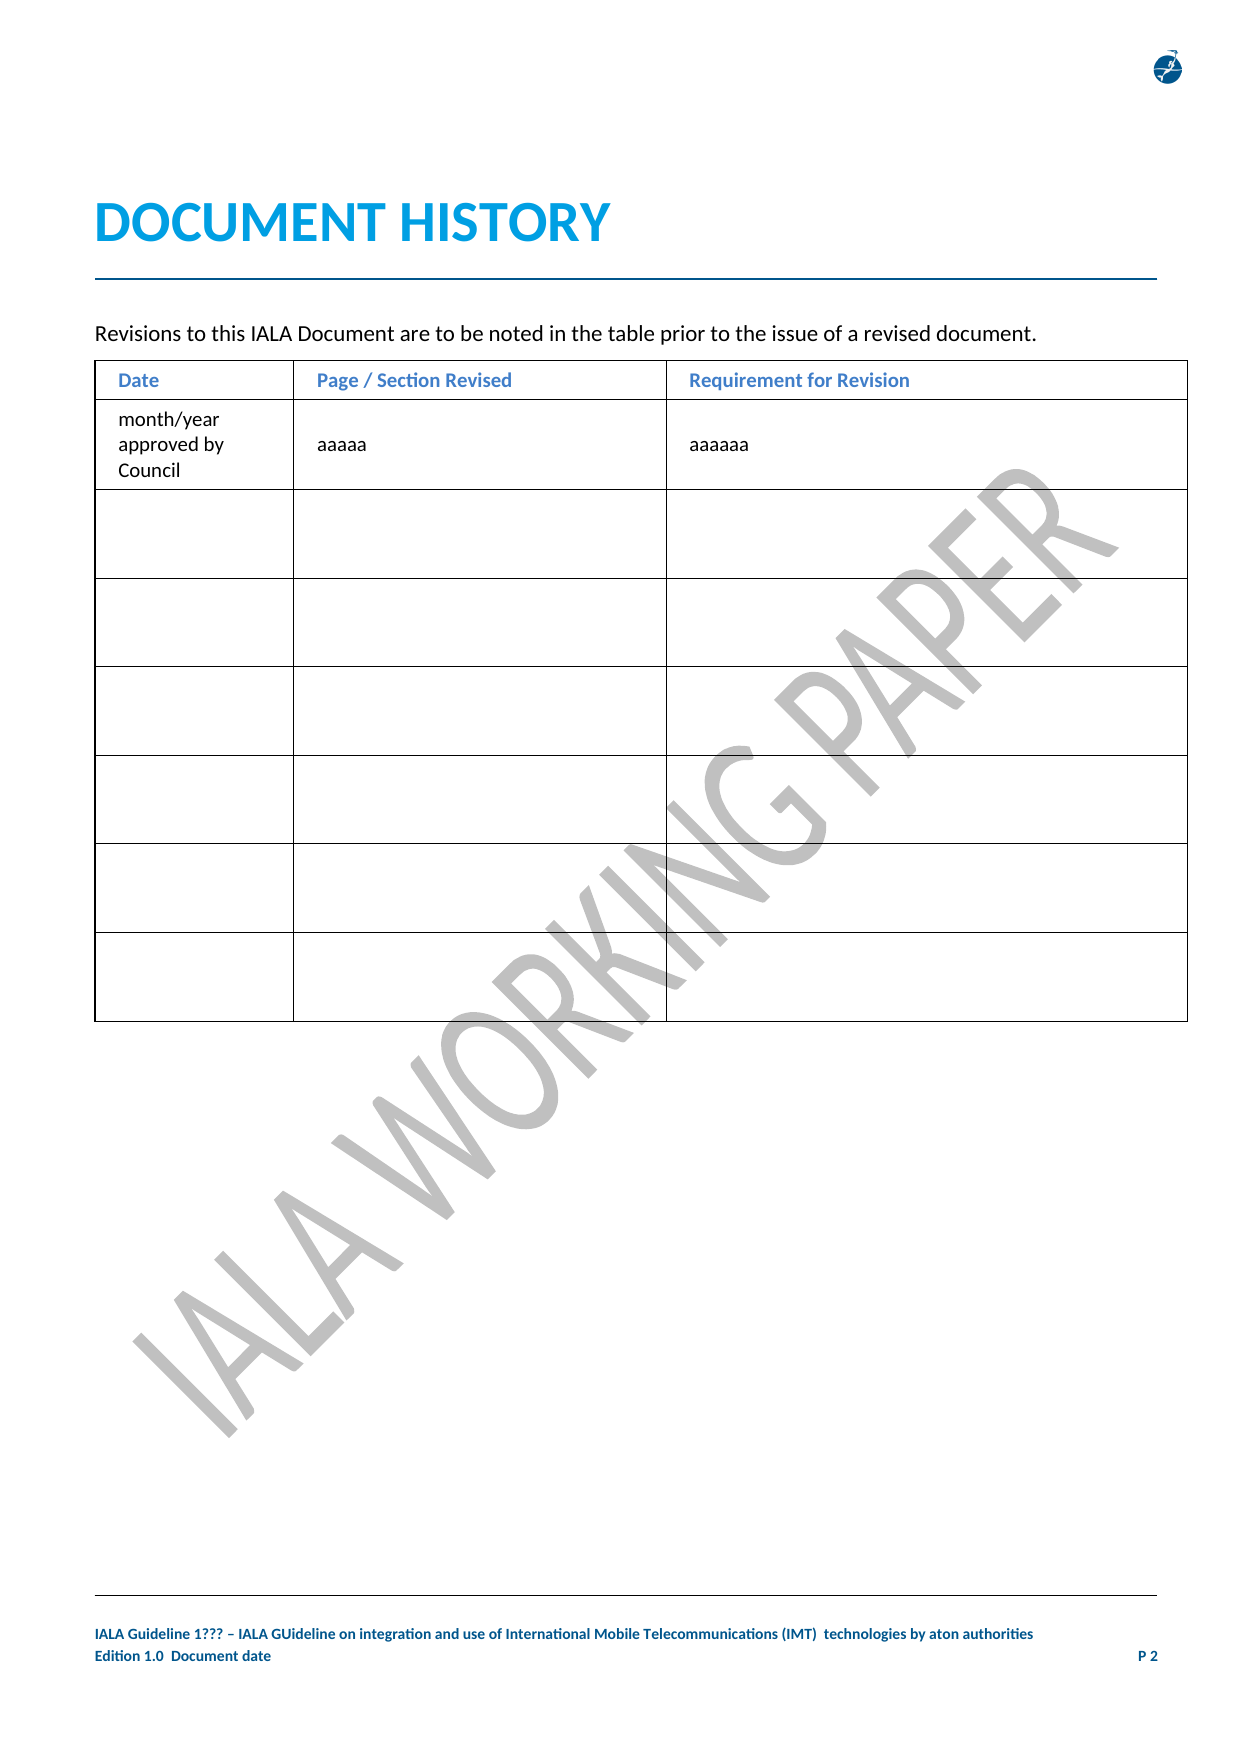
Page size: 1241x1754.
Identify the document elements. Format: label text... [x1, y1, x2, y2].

table_cell [667, 933, 1187, 1021]
table_cell [96, 667, 293, 755]
table_cell [294, 667, 666, 755]
table_cell [294, 756, 666, 843]
text Revisions to this IALA Document are to be noted in the table prior to the issue of a revised document. [94, 319, 1157, 347]
table_cell [96, 844, 293, 932]
table_cell [96, 490, 293, 577]
table_cell [667, 490, 1187, 577]
table_cell [294, 579, 666, 666]
table_cell [667, 844, 1187, 932]
table_cell aaaaa [294, 400, 666, 489]
table_cell [96, 579, 293, 666]
table_cell month/year approved by Council [96, 400, 293, 489]
table_cell [667, 756, 1187, 843]
picture [1122, 0, 1241, 119]
table_cell [294, 490, 666, 577]
table_header Date [96, 361, 293, 399]
table_cell [96, 756, 293, 843]
table_cell [667, 667, 1187, 755]
table_header Requirement for Revision [667, 361, 1187, 399]
table_cell [667, 579, 1187, 666]
table_cell [294, 933, 666, 1021]
table_cell [294, 844, 666, 932]
table_cell [96, 933, 293, 1021]
table_cell aaaaaa [667, 400, 1187, 489]
table_header Page / Section Revised [294, 361, 666, 399]
